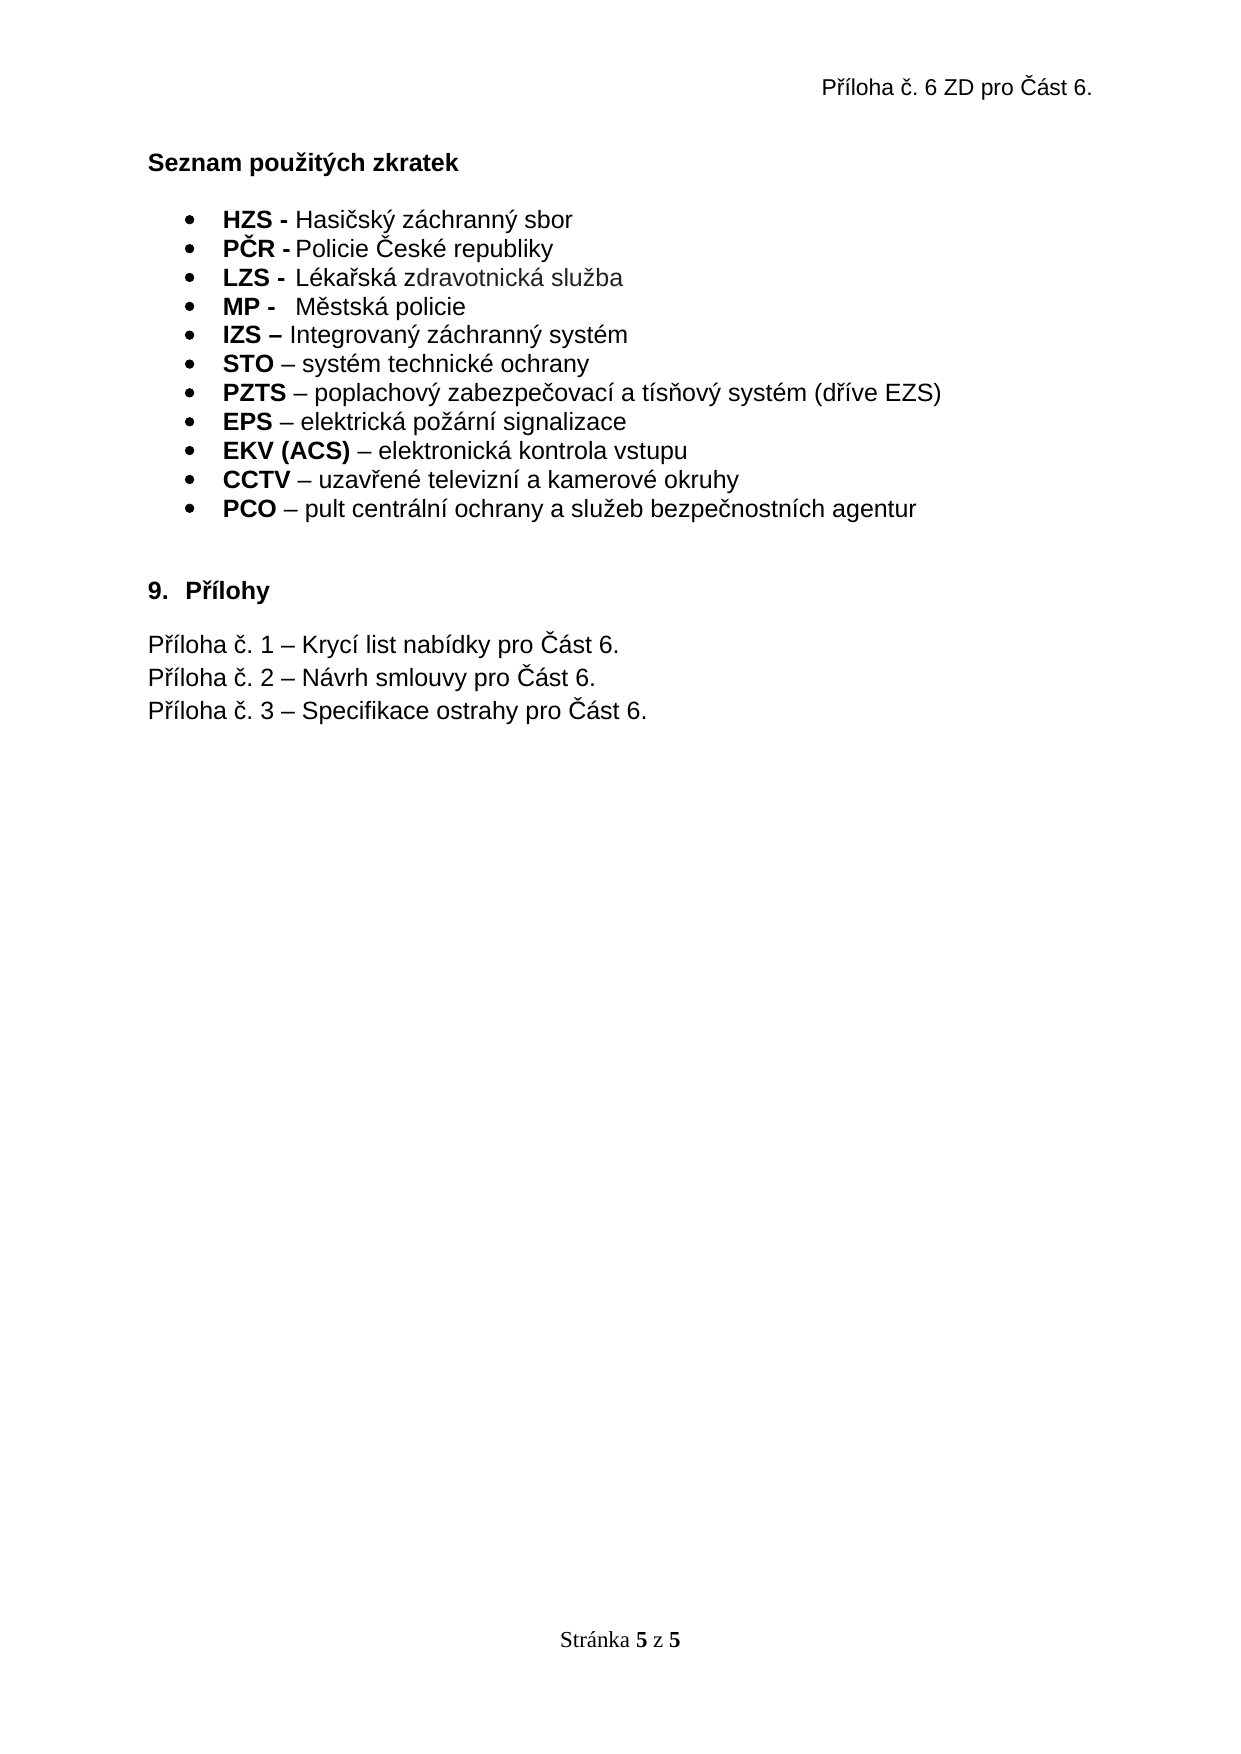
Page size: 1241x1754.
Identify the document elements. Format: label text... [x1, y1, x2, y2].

list EPS – elektrická požární signalizace [185, 407, 1093, 436]
list CCTV – uzavřené televizní a kamerové okruhy [185, 465, 1093, 494]
list EKV (ACS) – elektronická kontrola vstupu [185, 436, 1093, 465]
list PZTS – poplachový zabezpečovací a tísňový systém (dříve EZS) [185, 378, 1093, 407]
list MP - Městská policie [185, 292, 1093, 321]
list LZS - Lékařská zdravotnická služba [185, 263, 1093, 292]
list IZS – Integrovaný záchranný systém [185, 321, 1093, 349]
text Příloha č. 2 – Návrh smlouvy pro Část 6. [148, 663, 1093, 692]
list Přílohy [148, 576, 1093, 605]
list PCO – pult centrální ochrany a služeb bezpečnostních agentur [185, 494, 1093, 522]
list HZS - Hasičský záchranný sbor [185, 205, 1093, 234]
text Příloha č. 3 – Specifikace ostrahy pro Část 6. [148, 696, 1093, 725]
text Seznam použitých zkratek [148, 148, 1093, 176]
text Příloha č. 1 – Krycí list nabídky pro Část 6. [148, 630, 1093, 659]
list STO – systém technické ochrany [185, 349, 1093, 378]
list PČR - Policie České republiky [185, 234, 1093, 263]
